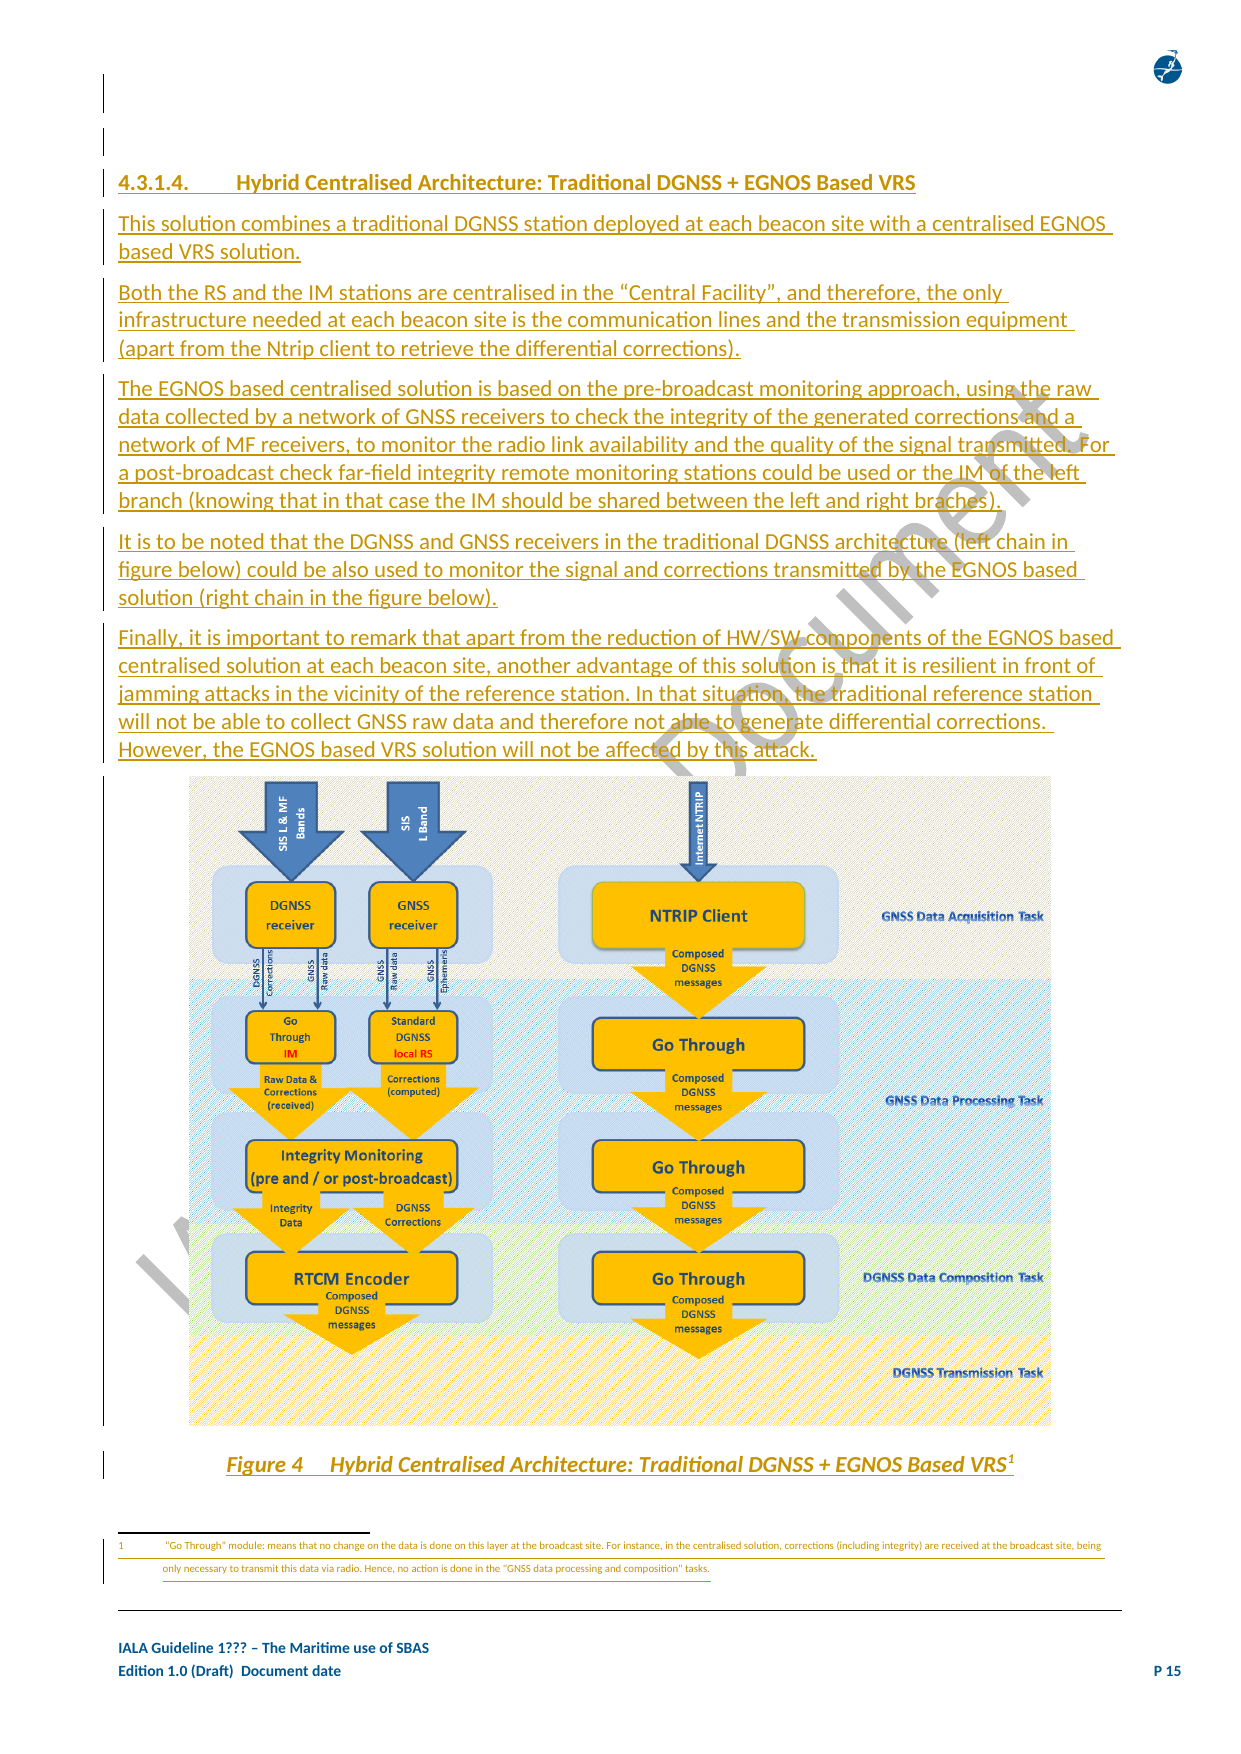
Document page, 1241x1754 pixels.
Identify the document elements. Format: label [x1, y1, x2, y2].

picture [1122, 0, 1241, 119]
picture [189, 776, 1052, 1426]
